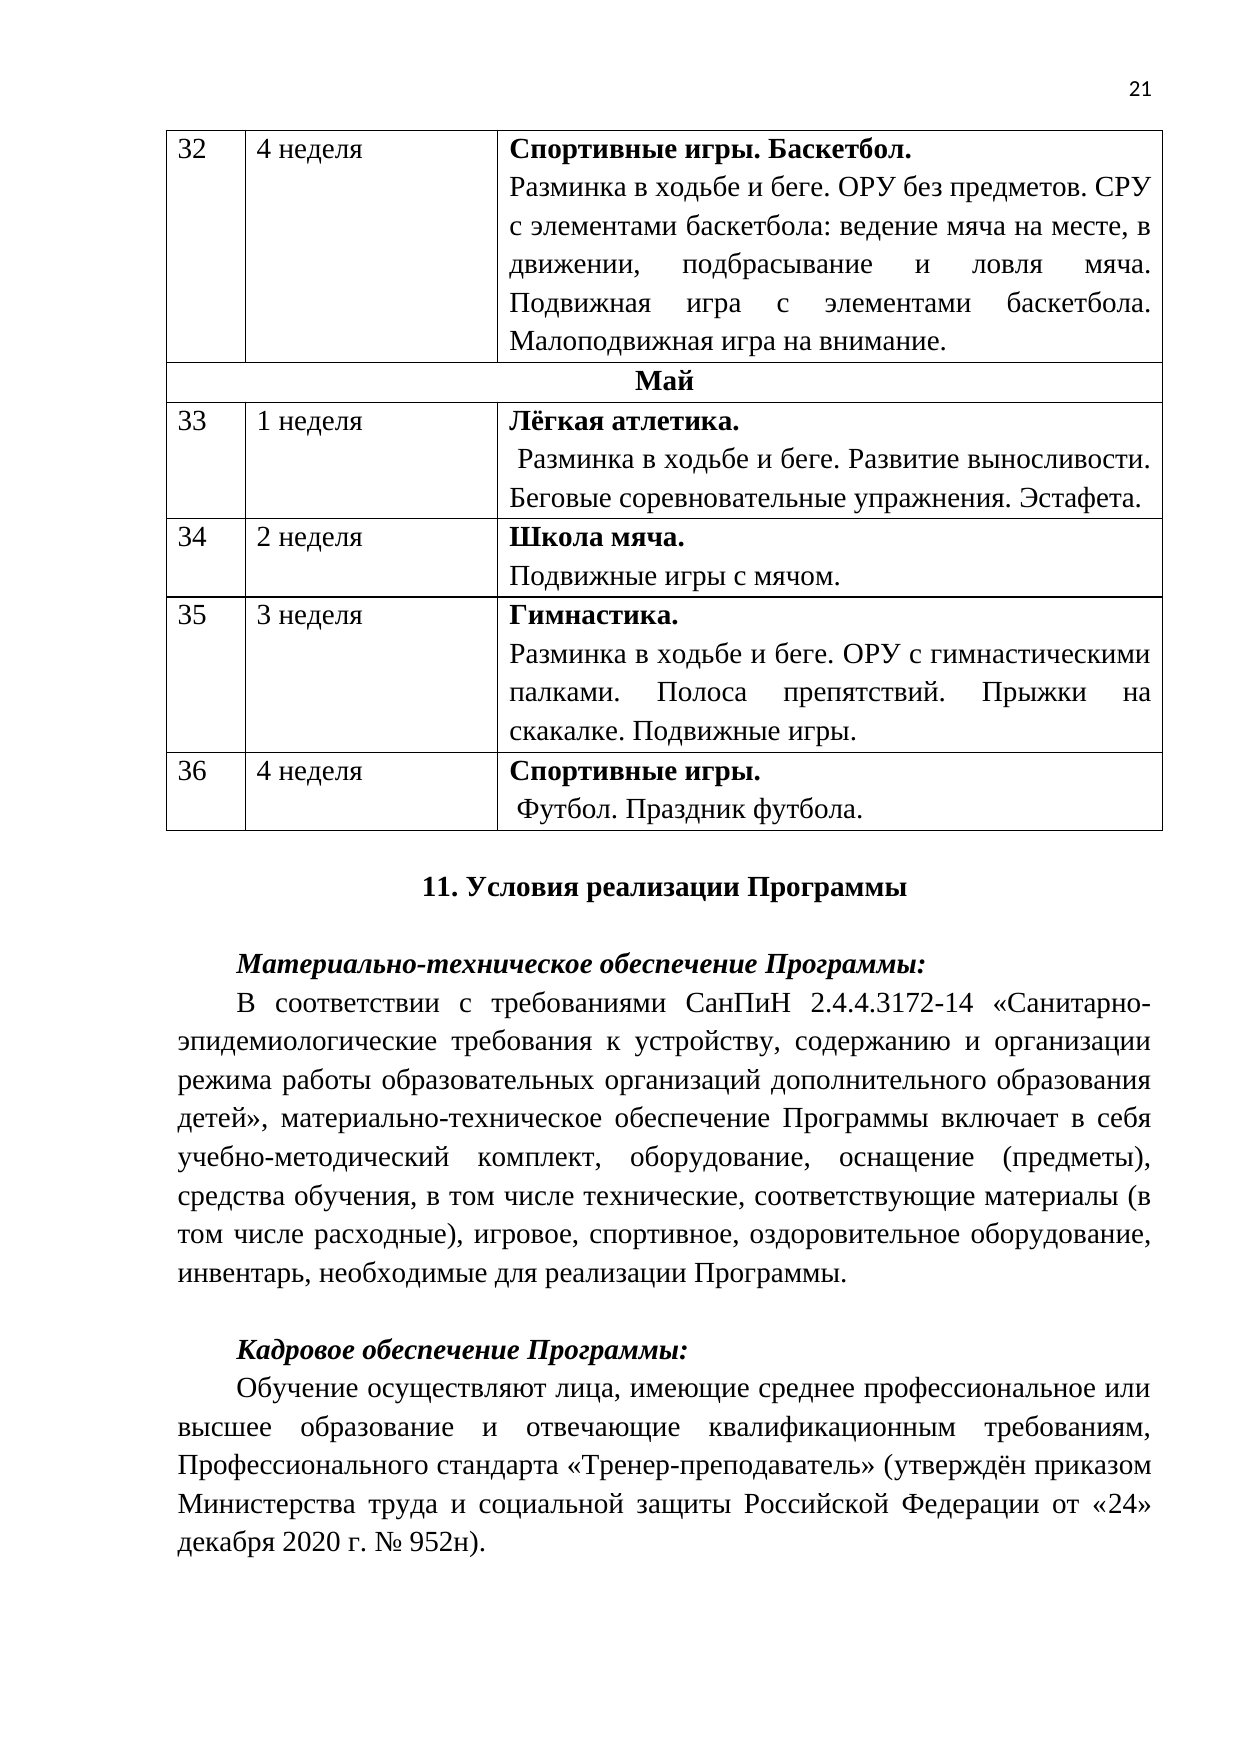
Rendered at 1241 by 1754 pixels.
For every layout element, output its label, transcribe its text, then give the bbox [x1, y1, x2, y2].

table_cell 4 неделя [246, 753, 497, 830]
table_cell Школа мяча. Подвижные игры с мячом. [498, 519, 1162, 596]
text Кадровое обеспечение Программы: [177, 1332, 1152, 1365]
table_cell 32 [167, 131, 245, 362]
text В соответствии с требованиями СанПиН 2.4.4.3172-14 «Санитарно-эпидемиологические требования к устройству, содержанию и организации режима работы образовательных организаций дополнительного образования детей», материально-техническое обеспечение Программы включает в себя учебно-методический комплект, оборудование, оснащение (предметы), средства обучения, в том числе технические, соответствующие материалы (в том числе расходные), игровое, спортивное, оздоровительное оборудование, инвентарь, необходимые для реализации Программы. [177, 985, 1152, 1288]
table_cell 3 неделя [246, 598, 497, 752]
text Обучение осуществляют лица, имеющие среднее профессиональное или высшее образование и отвечающие квалификационным требованиям, Профессионального стандарта «Тренер-преподаватель» (утверждён приказом Министерства труда и социальной защиты Российской Федерации от «24» декабря 2020 г. № 952н). [177, 1370, 1152, 1558]
table_cell 1 неделя [246, 403, 497, 518]
text Материально-техническое обеспечение Программы: [177, 946, 1152, 980]
table_cell Май [167, 363, 1162, 402]
table_cell 36 [167, 753, 245, 830]
table_cell 33 [167, 403, 245, 518]
table_cell Гимнастика. Разминка в ходьбе и беге. ОРУ с гимнастическими палками. Полоса препятствий. Прыжки на скакалке. Подвижные игры. [498, 598, 1162, 752]
table_cell 34 [167, 519, 245, 596]
table_cell Спортивные игры. Футбол. Праздник футбола. [498, 753, 1162, 830]
table_cell 2 неделя [246, 519, 497, 596]
table_cell Лёгкая атлетика. Разминка в ходьбе и беге. Развитие выносливости. Беговые соревновательные упражнения. Эстафета. [498, 403, 1162, 518]
table_cell 35 [167, 598, 245, 752]
text 11. Условия реализации Программы [177, 869, 1152, 903]
table_cell 4 неделя [246, 131, 497, 362]
table_cell Спортивные игры. Баскетбол. Разминка в ходьбе и беге. ОРУ без предметов. СРУ с элементами баскетбола: ведение мяча на месте, в движении, подбрасывание и ловля мяча. Подвижная игра с элементами баскетбола. Малоподвижная игра на внимание. [498, 131, 1162, 362]
